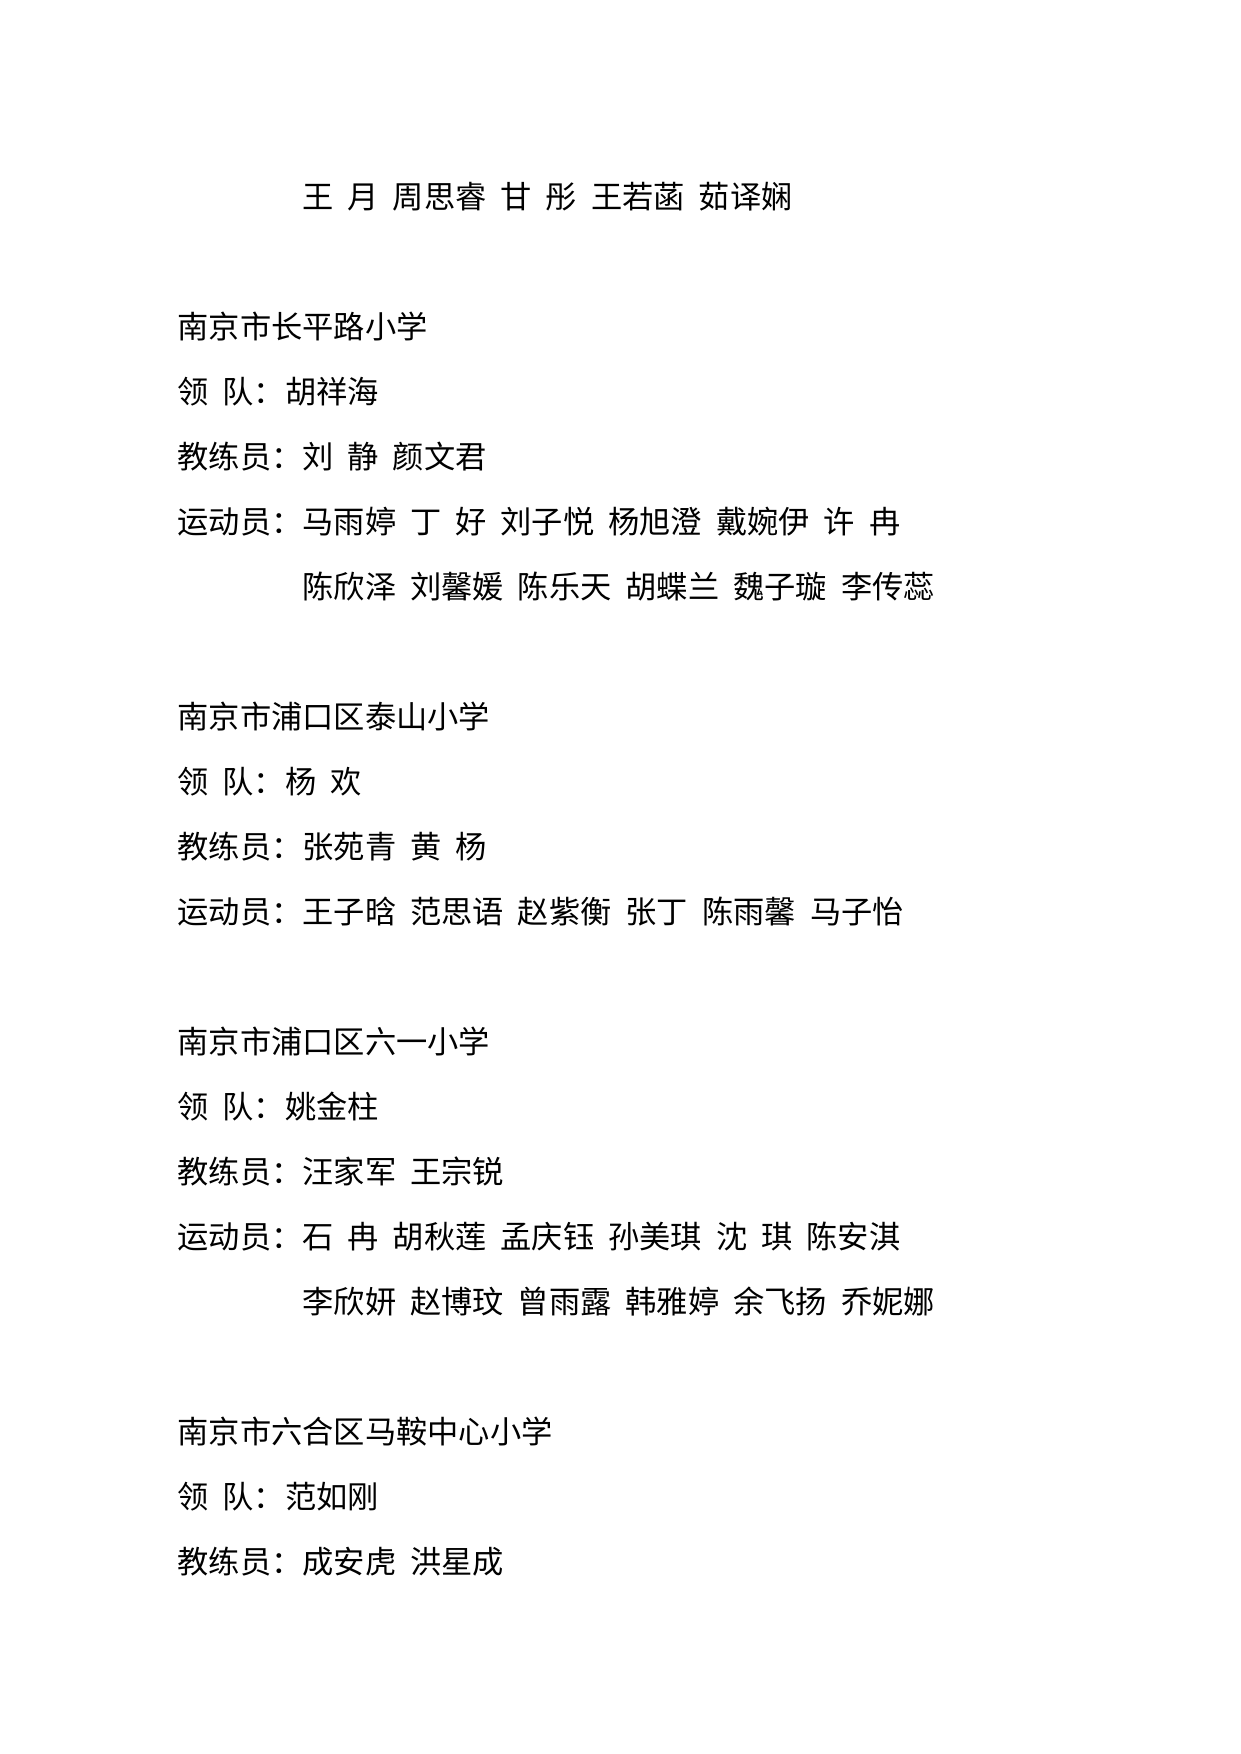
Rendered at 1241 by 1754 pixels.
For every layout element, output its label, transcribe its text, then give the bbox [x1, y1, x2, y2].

text 教练员：成安虎 洪星成 [177, 1527, 1063, 1592]
text 运动员：石 冉 胡秋莲 孟庆钰 孙美琪 沈 琪 陈安淇 [177, 1202, 1063, 1267]
text 李欣妍 赵博玟 曾雨露 韩雅婷 余飞扬 乔妮娜 [177, 1267, 1063, 1332]
text 南京市浦口区六一小学 [177, 1007, 1063, 1072]
text 南京市六合区马鞍中心小学 [177, 1397, 1063, 1462]
text 教练员：汪家军 王宗锐 [177, 1137, 1063, 1202]
text 南京市长平路小学 [177, 292, 1063, 357]
text 陈欣泽 刘馨媛 陈乐天 胡蝶兰 魏子璇 李传蕊 [177, 552, 1063, 617]
text 运动员：王子晗 范思语 赵紫衡 张丁 陈雨馨 马子怡 [177, 877, 1063, 942]
text 王 月 周思睿 甘 彤 王若菡 茹译娴 [177, 162, 1063, 227]
text 教练员：刘 静 颜文君 [177, 422, 1063, 487]
text 领 队：姚金柱 [177, 1072, 1063, 1137]
text 教练员：张苑青 黄 杨 [177, 812, 1063, 877]
text 南京市浦口区泰山小学 [177, 682, 1063, 747]
text 运动员：马雨婷 丁 好 刘子悦 杨旭澄 戴婉伊 许 冉 [177, 487, 1063, 552]
text 领 队：范如刚 [177, 1462, 1063, 1527]
text 领 队：杨 欢 [177, 747, 1063, 812]
text 领 队：胡祥海 [177, 357, 1063, 422]
